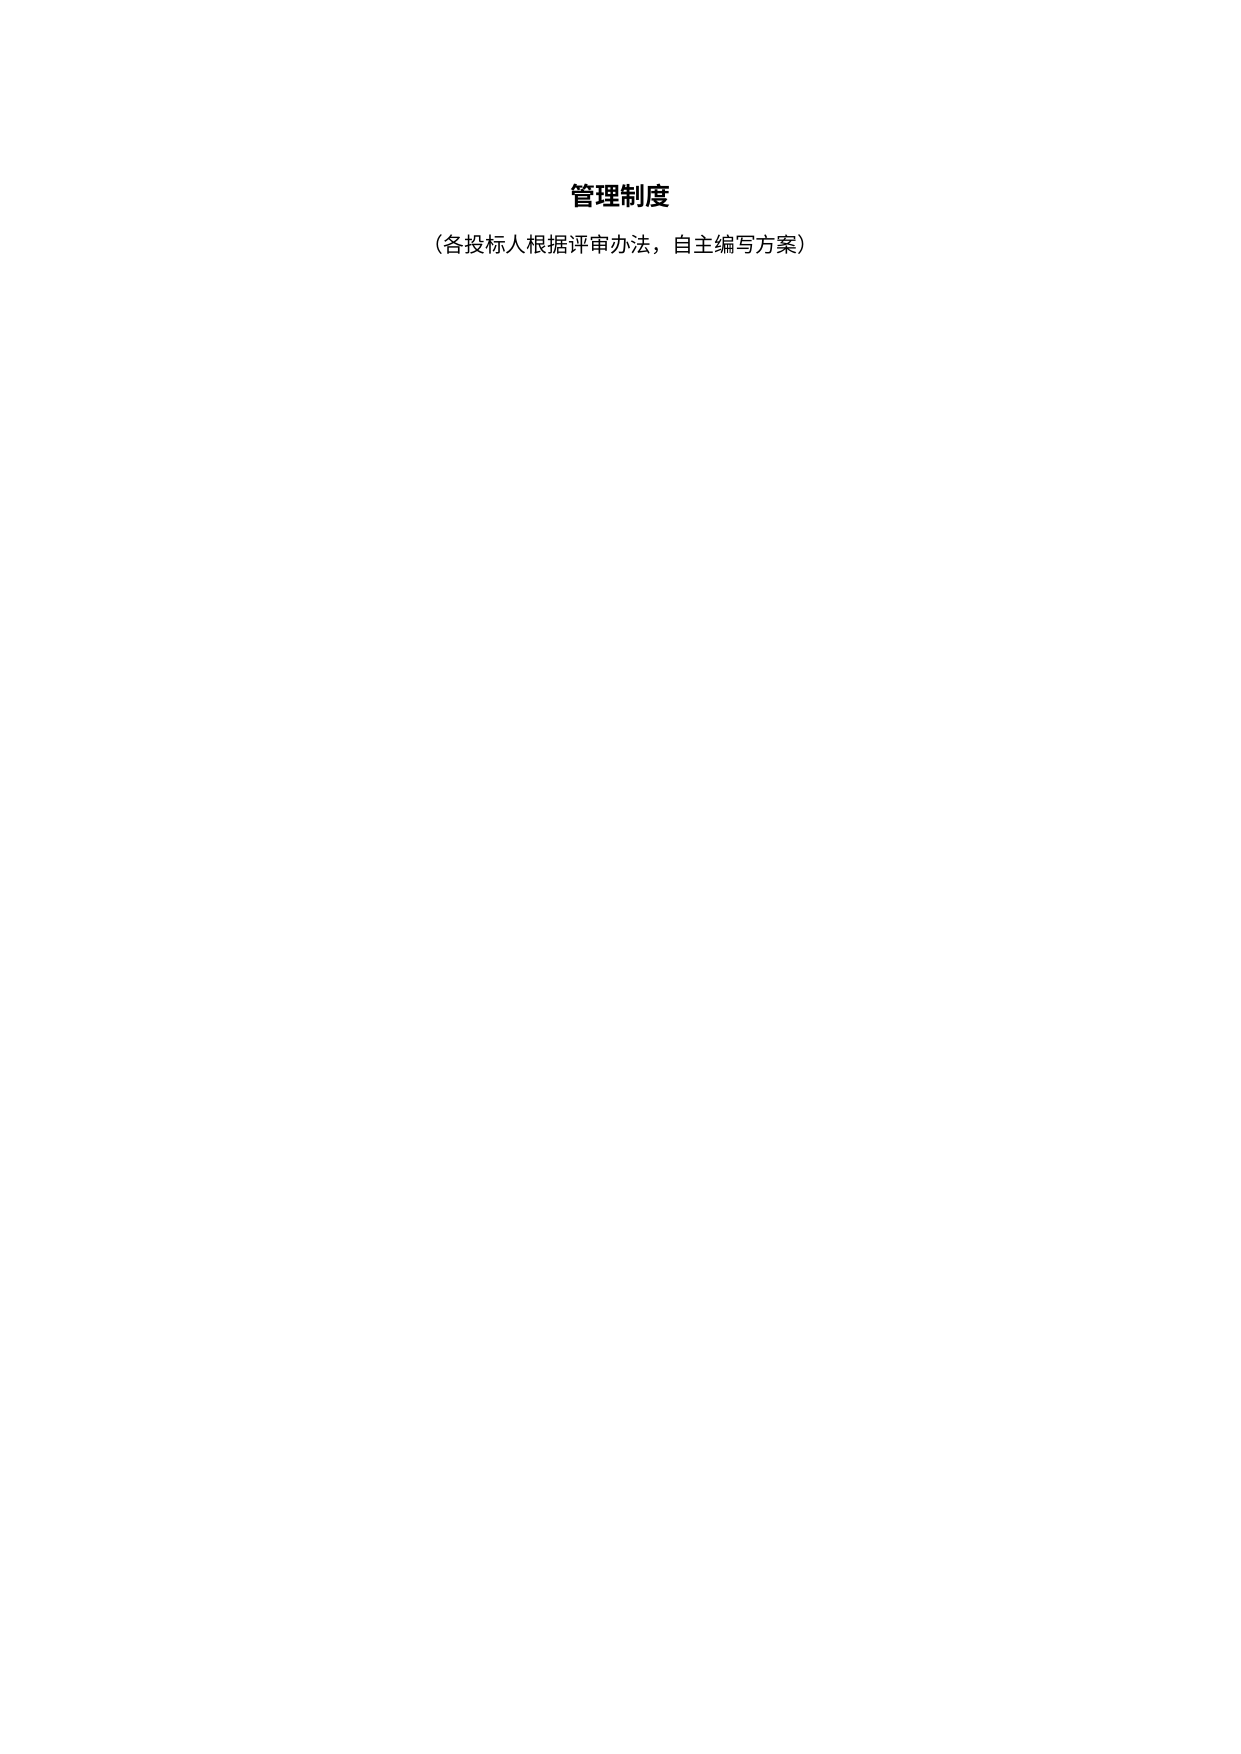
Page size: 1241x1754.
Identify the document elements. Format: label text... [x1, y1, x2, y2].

text （各投标人根据评审办法，自主编写方案） [187, 227, 1053, 259]
text 管理制度 [187, 162, 1053, 227]
